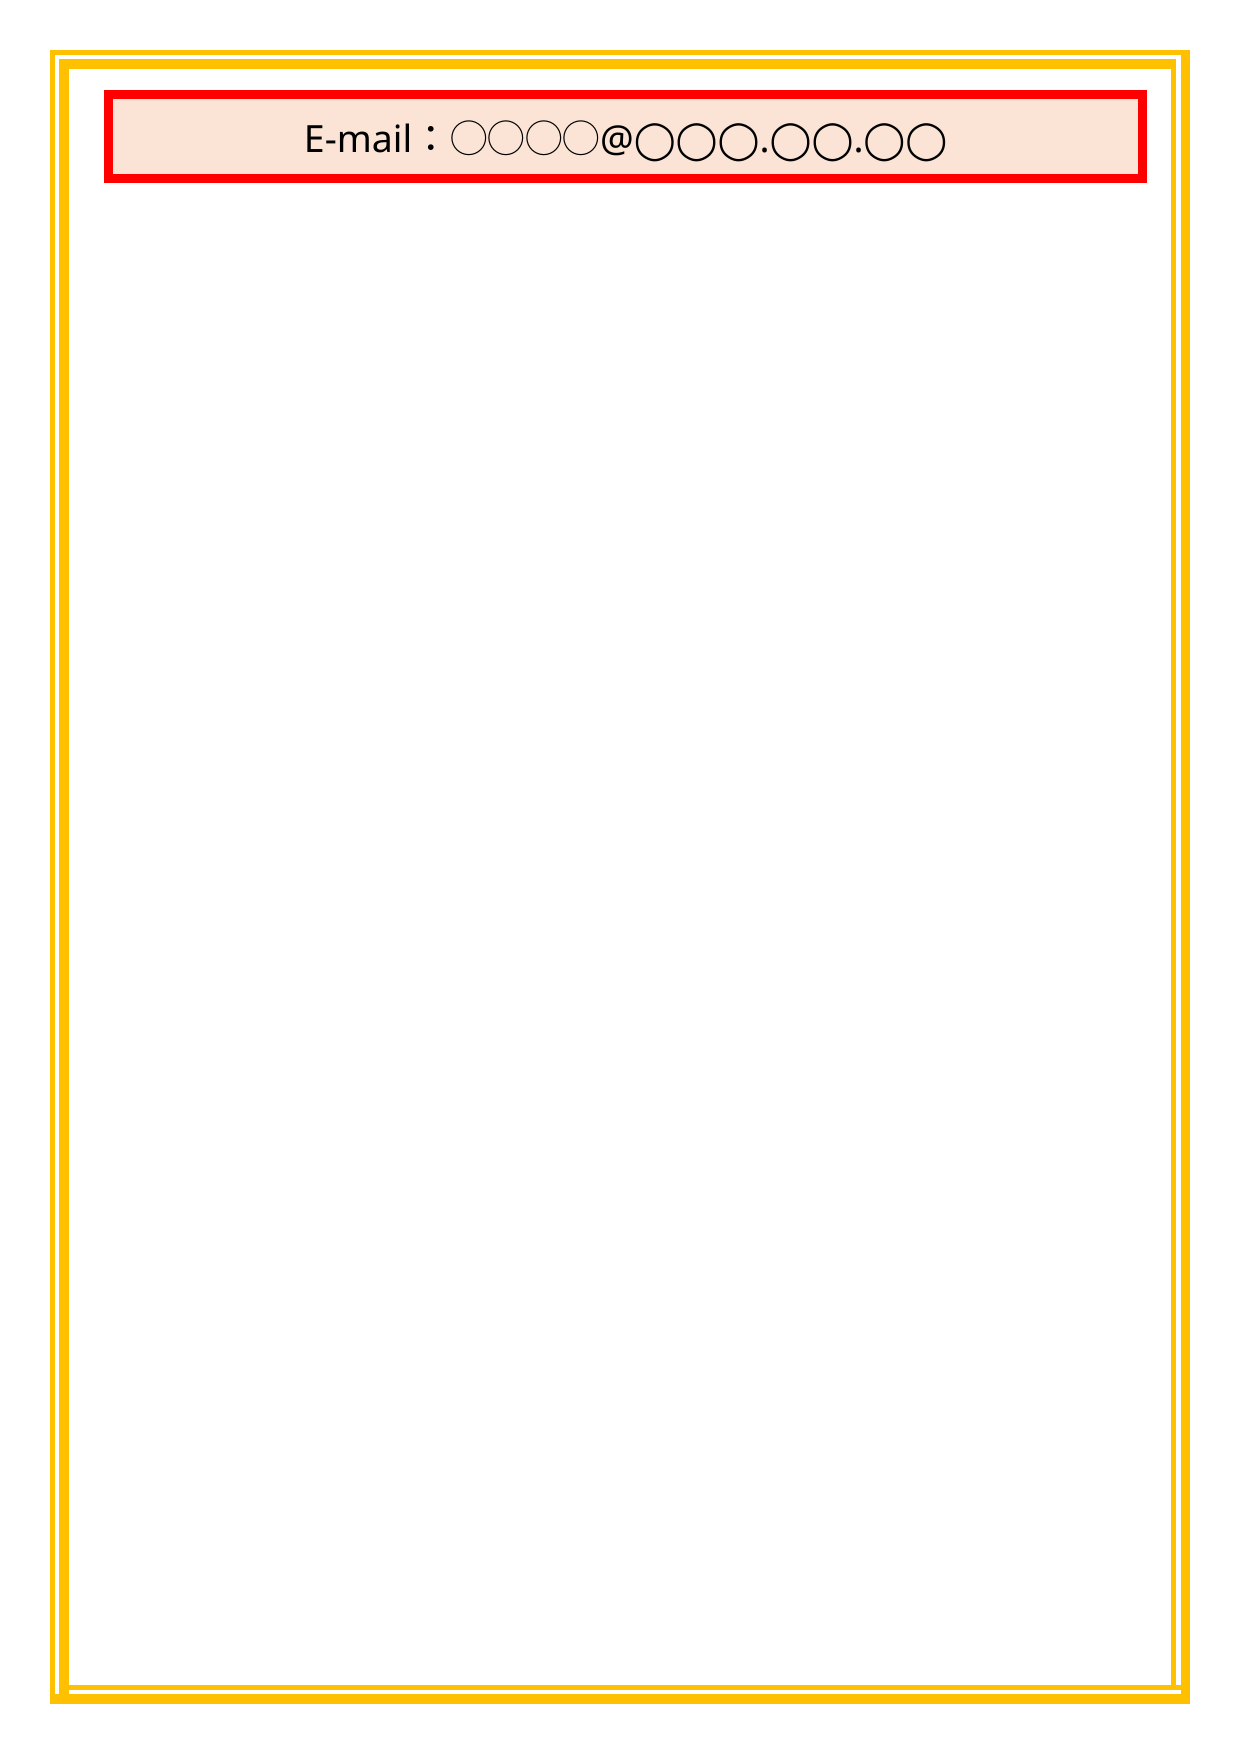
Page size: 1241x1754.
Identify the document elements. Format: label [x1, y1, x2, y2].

table_header [113, 99, 1138, 174]
